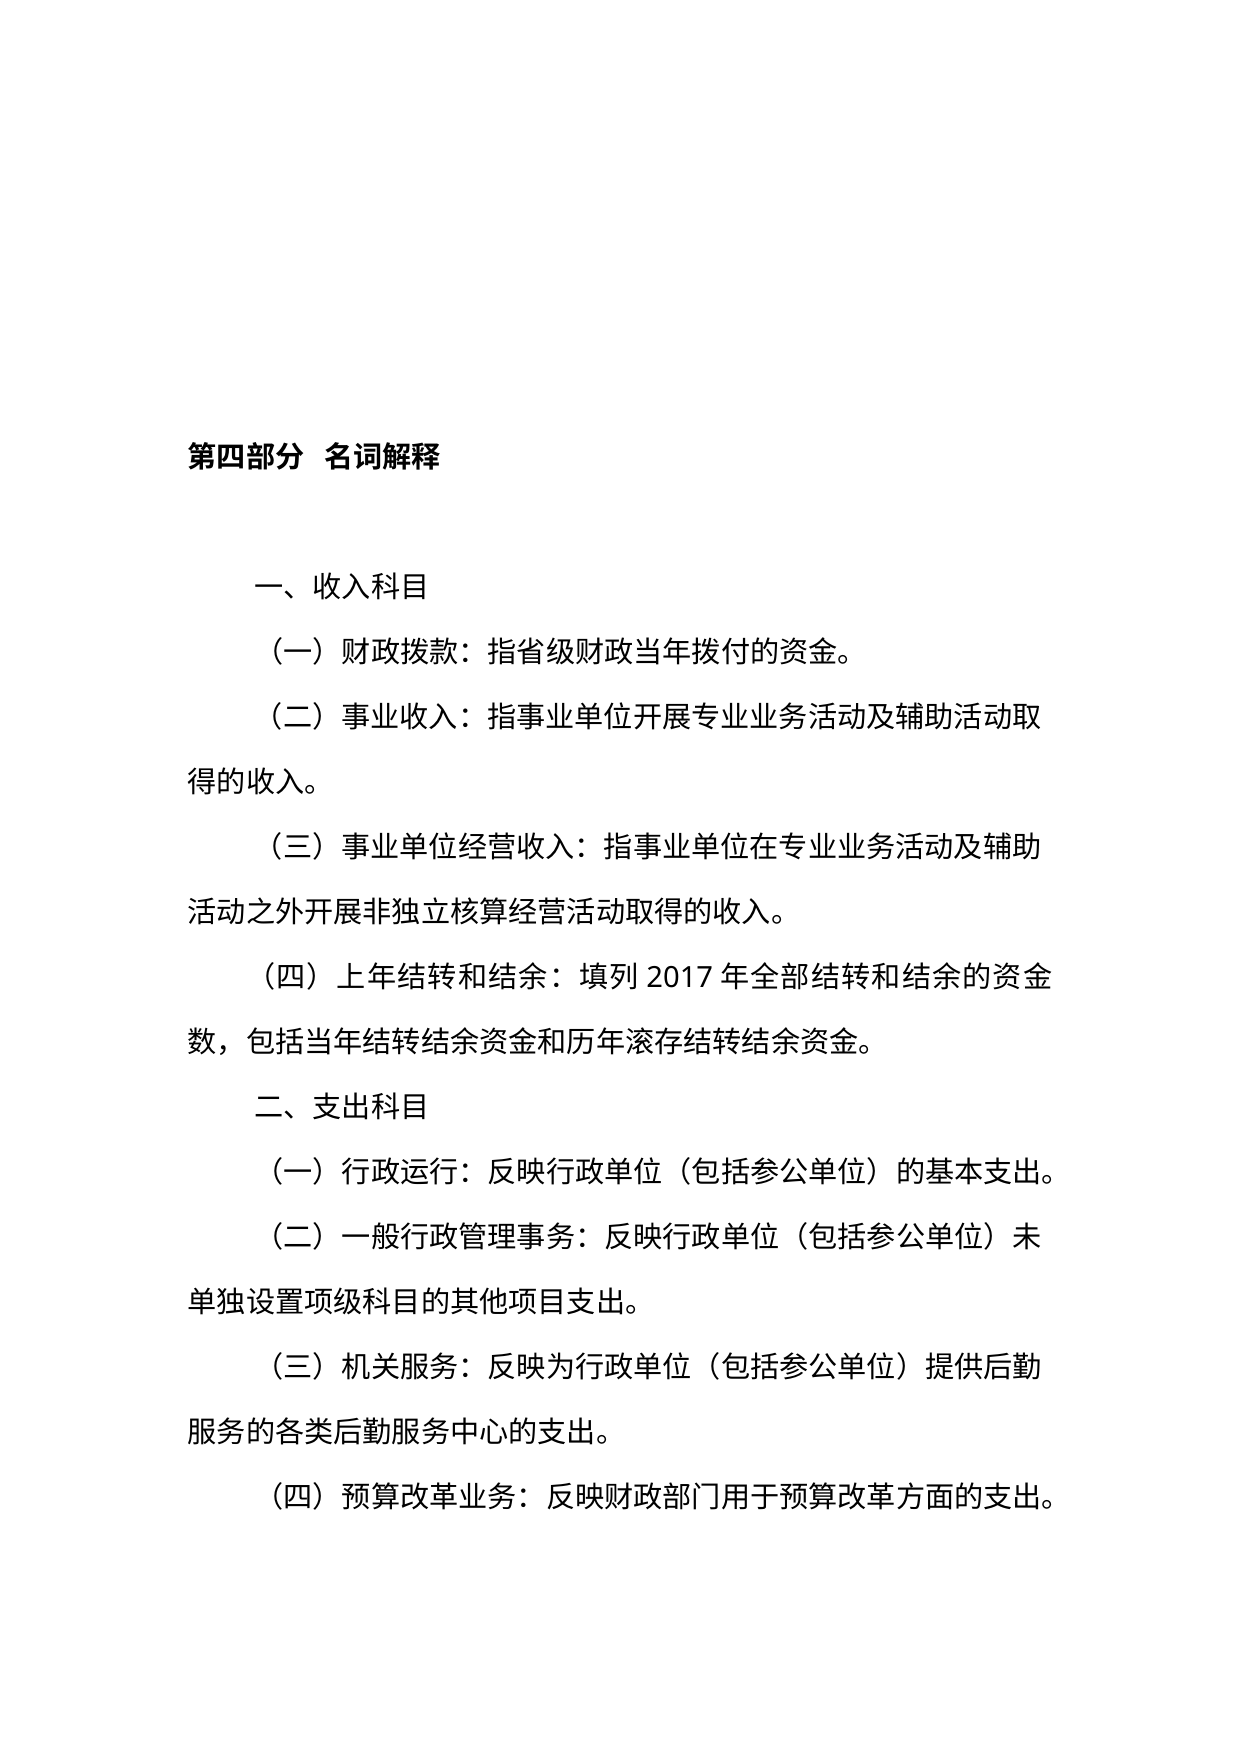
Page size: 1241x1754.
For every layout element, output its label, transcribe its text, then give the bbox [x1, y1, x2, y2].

text 第四部分 名词解释 [187, 422, 1053, 487]
text （二）一般行政管理事务：反映行政单位（包括参公单位）未单独设置项级科目的其他项目支出。 [187, 1202, 1053, 1332]
text （二）事业收入：指事业单位开展专业业务活动及辅助活动取得的收入。 [187, 682, 1053, 812]
text （一）行政运行：反映行政单位（包括参公单位）的基本支出。 [187, 1137, 1053, 1202]
text （四）预算改革业务：反映财政部门用于预算改革方面的支出。 [187, 1462, 1053, 1527]
text （三）事业单位经营收入：指事业单位在专业业务活动及辅助活动之外开展非独立核算经营活动取得的收入。 [187, 812, 1053, 942]
text （四）上年结转和结余：填列2017年全部结转和结余的资金数，包括当年结转结余资金和历年滚存结转结余资金。 [187, 942, 1053, 1072]
text （三）机关服务：反映为行政单位（包括参公单位）提供后勤服务的各类后勤服务中心的支出。 [187, 1332, 1053, 1462]
text 二、支出科目 [187, 1072, 1053, 1137]
text 一、收入科目 [187, 552, 1053, 617]
text （一）财政拨款：指省级财政当年拨付的资金。 [187, 617, 1053, 682]
